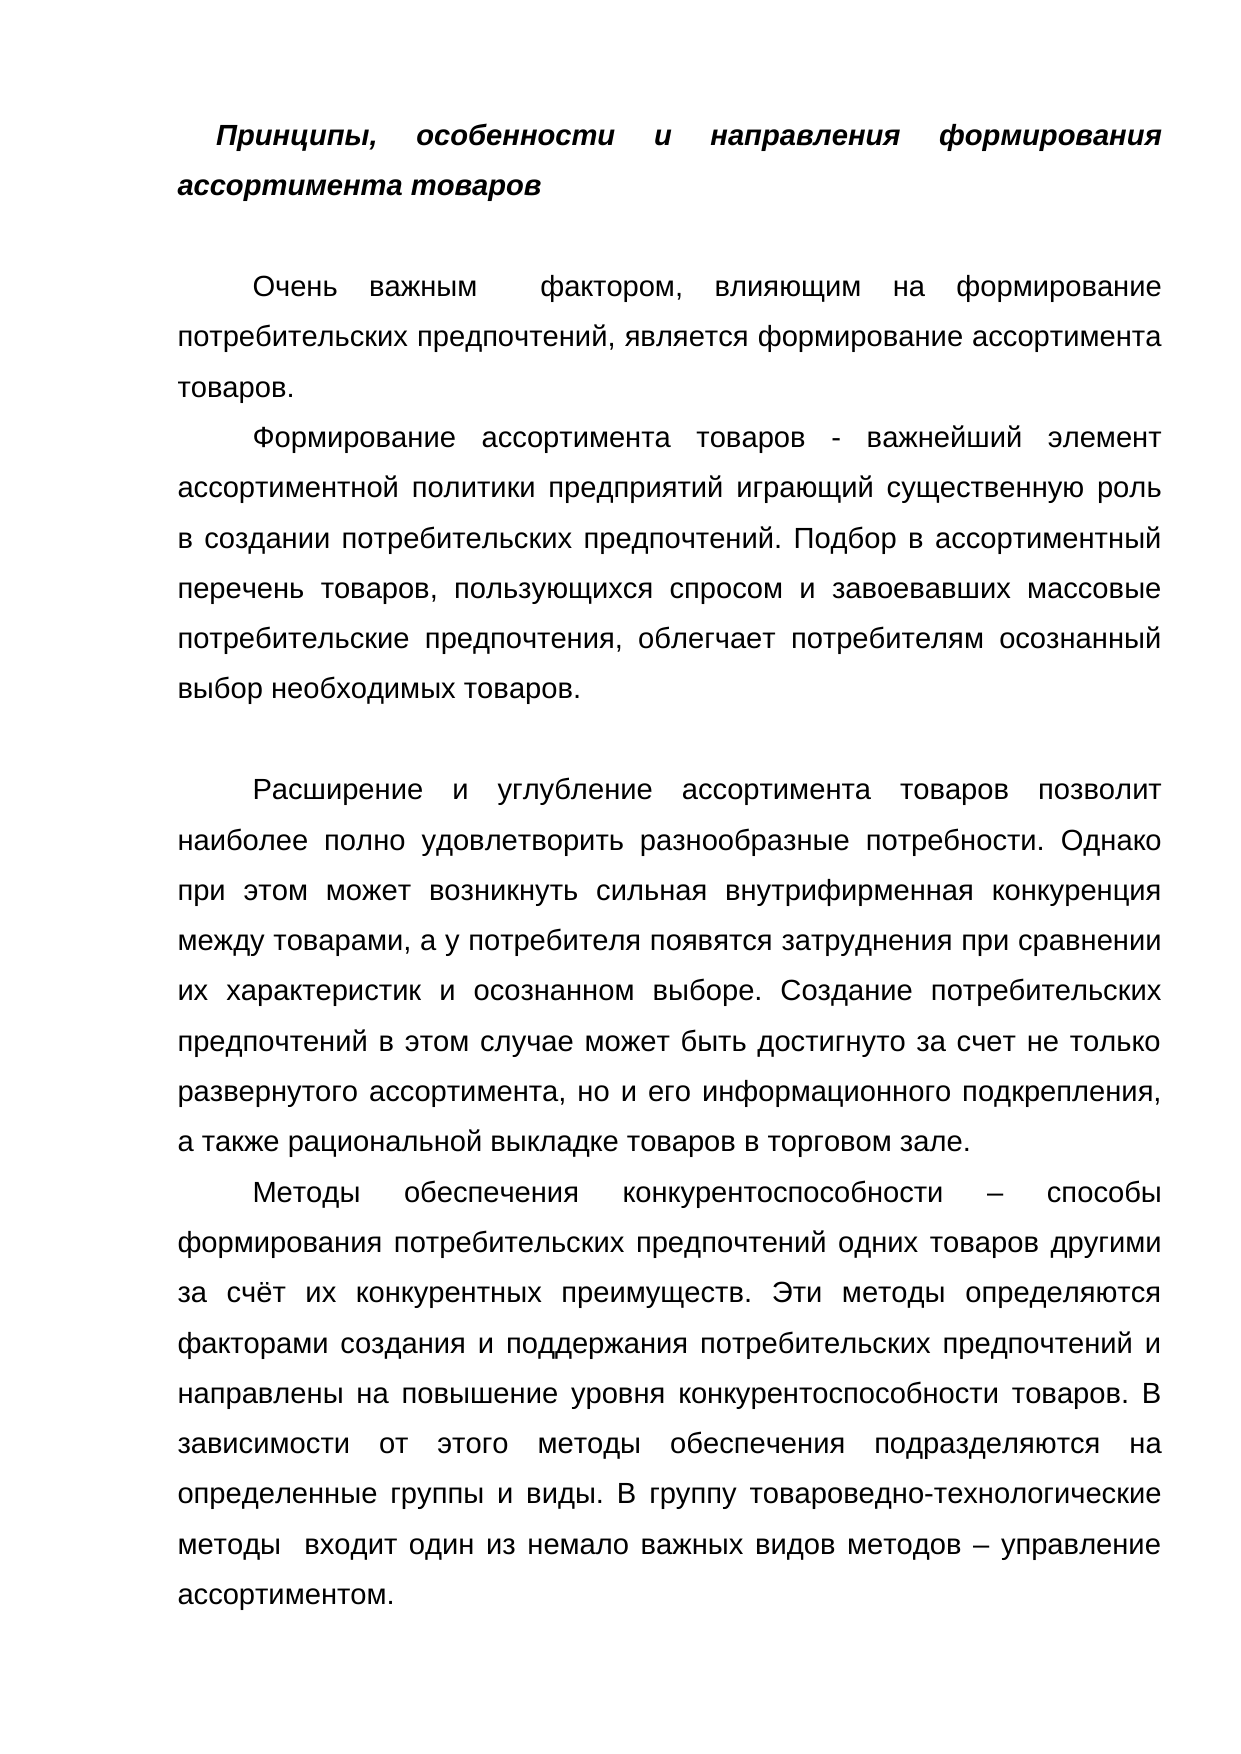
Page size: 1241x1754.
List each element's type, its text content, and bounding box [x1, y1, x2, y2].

text Методы обеспечения конкурентоспособности – способы формирования потребительских предпочтений одних товаров другими за счёт их конкурентных преимуществ. Эти методы определяются факторами создания и поддержания потребительских предпочтений и направлены на повышение уровня конкурентоспособности товаров. В зависимости от этого методы обеспечения подразделяются на определенные группы и виды. В группу товароведно-технологические методы входит один из немало важных видов методов – управление ассортиментом. [177, 1175, 1162, 1611]
text Очень важным фактором, влияющим на формирование потребительских предпочтений, является формирование ассортимента товаров. [177, 269, 1162, 403]
text Расширение и углубление ассортимента товаров позволит наиболее полно удовлетворить разнообразные потребности. Однако при этом может возникнуть сильная внутрифирменная конкуренция между товарами, а у потребителя появятся затруднения при сравнении их характеристик и осознанном выборе. Создание потребительских предпочтений в этом случае может быть достигнуто за счет не только развернутого ассортимента, но и его информационного подкрепления, а также рациональной выкладке товаров в торговом зале. [177, 772, 1162, 1158]
text Принципы, особенности и направления формирования ассортимента товаров [177, 118, 1162, 202]
text Формирование ассортимента товаров - важнейший элемент ассортиментной политики предприятий играющий существенную роль в создании потребительских предпочтений. Подбор в ассортиментный перечень товаров, пользующихся спросом и завоевавших массовые потребительские предпочтения, облегчает потребителям осознанный выбор необходимых товаров. [177, 420, 1162, 705]
